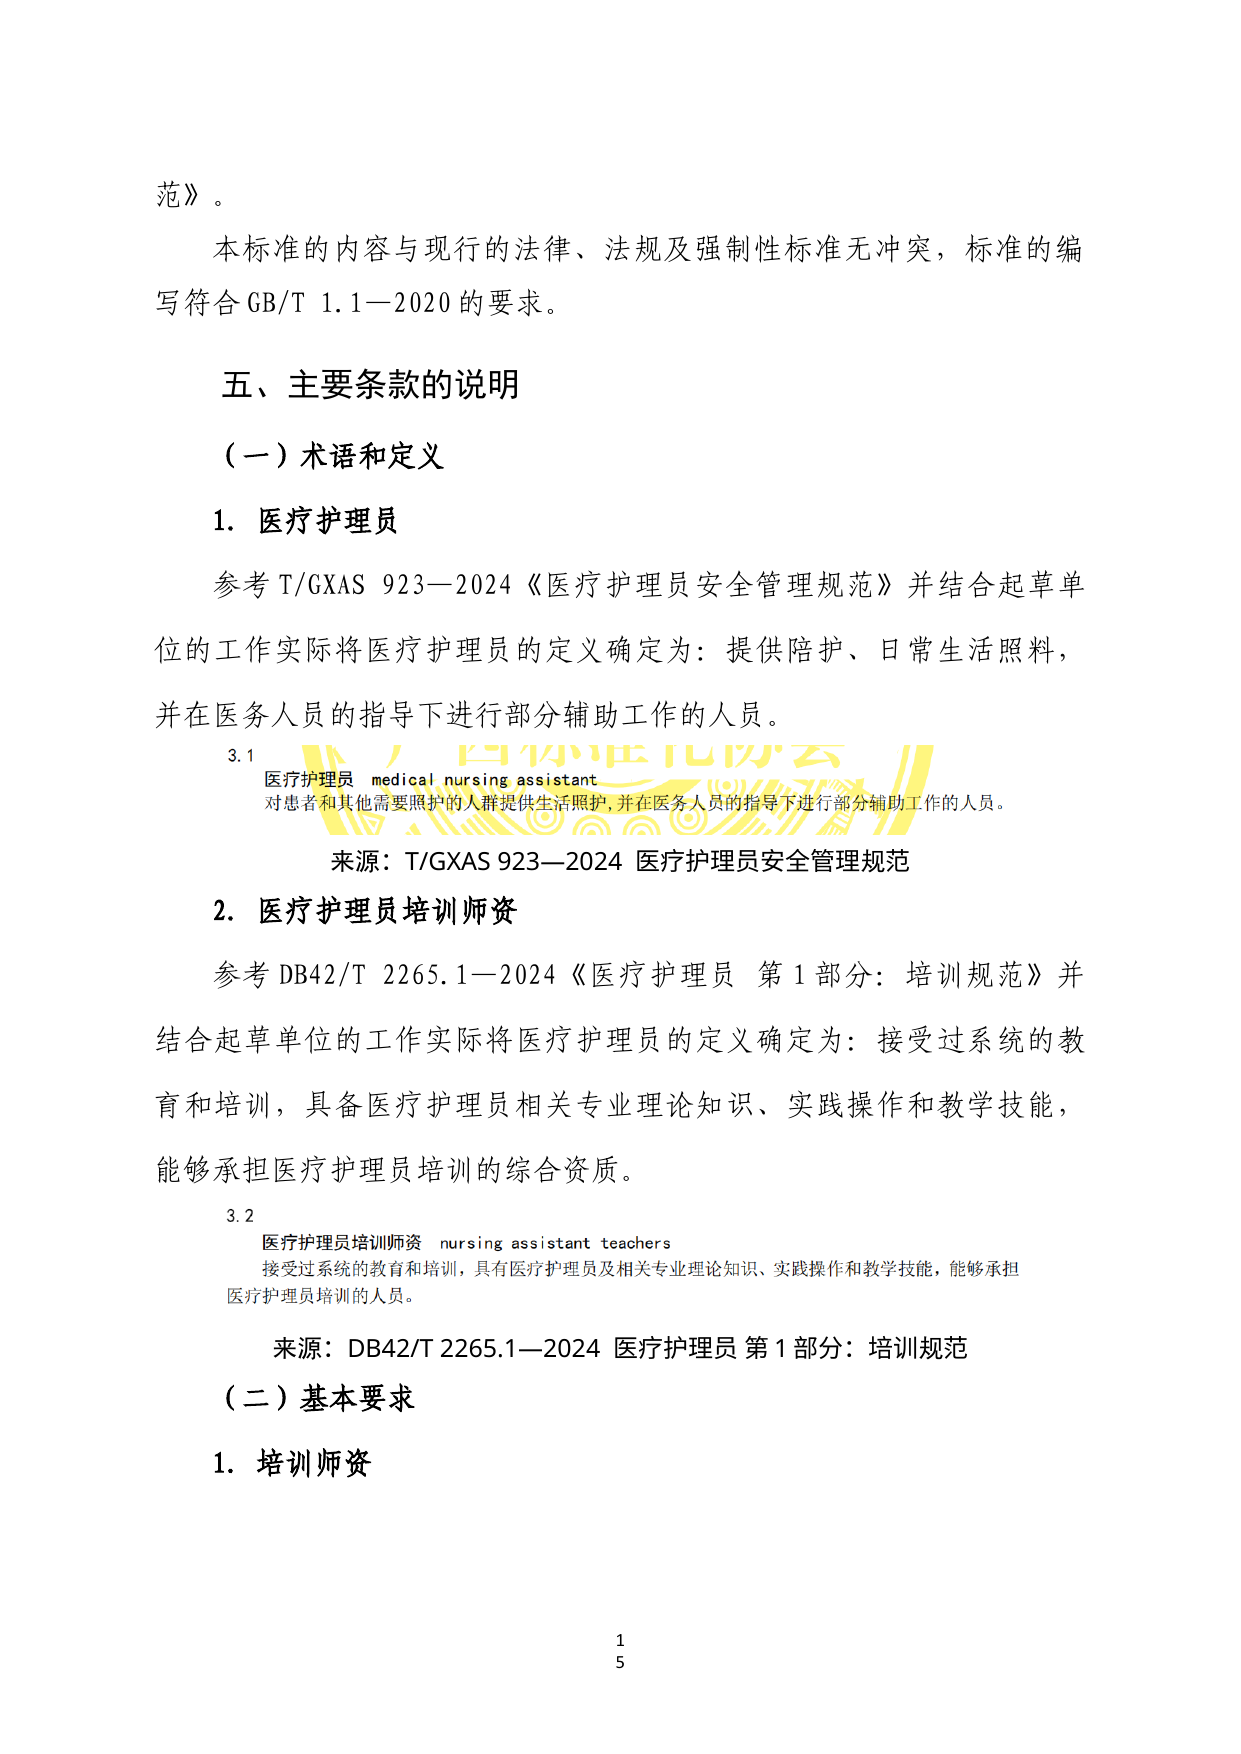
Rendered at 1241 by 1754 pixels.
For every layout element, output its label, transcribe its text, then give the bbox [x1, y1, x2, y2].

text 1. 培训师资 [153, 1428, 1087, 1493]
text （一）术语和定义 [153, 421, 1087, 486]
text 五、主要条款的说明 [153, 349, 1087, 414]
picture [215, 1200, 1026, 1321]
text 本标准的内容与现行的法律、法规及强制性标准无冲突，标准的编写符合GB/T 1.1—2020的要求。 [153, 216, 1087, 324]
text （二）基本要求 [153, 1363, 1087, 1428]
text 来源：DB42/T 2265.1—2024 医疗护理员 第1部分：培训规范 [153, 1331, 1087, 1363]
text 参考DB42/T 2265.1—2024《医疗护理员 第1部分：培训规范》并结合起草单位的工作实际将医疗护理员的定义确定为：接受过系统的教育和培训，具备医疗护理员相关专业理论知识、实践操作和教学技能，能够承担医疗护理员培训的综合资质。 [153, 941, 1087, 1201]
text 参考T/GXAS 923—2024《医疗护理员安全管理规范》并结合起草单位的工作实际将医疗护理员的定义确定为：提供陪护、日常生活照料，并在医务人员的指导下进行部分辅助工作的人员。 [153, 551, 1087, 746]
text 来源：T/GXAS 923—2024 医疗护理员安全管理规范 [153, 843, 1087, 876]
text 1. 医疗护理员 [153, 486, 1087, 551]
text 2. 医疗护理员培训师资 [153, 876, 1087, 941]
picture [215, 745, 1025, 835]
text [153, 162, 1087, 216]
